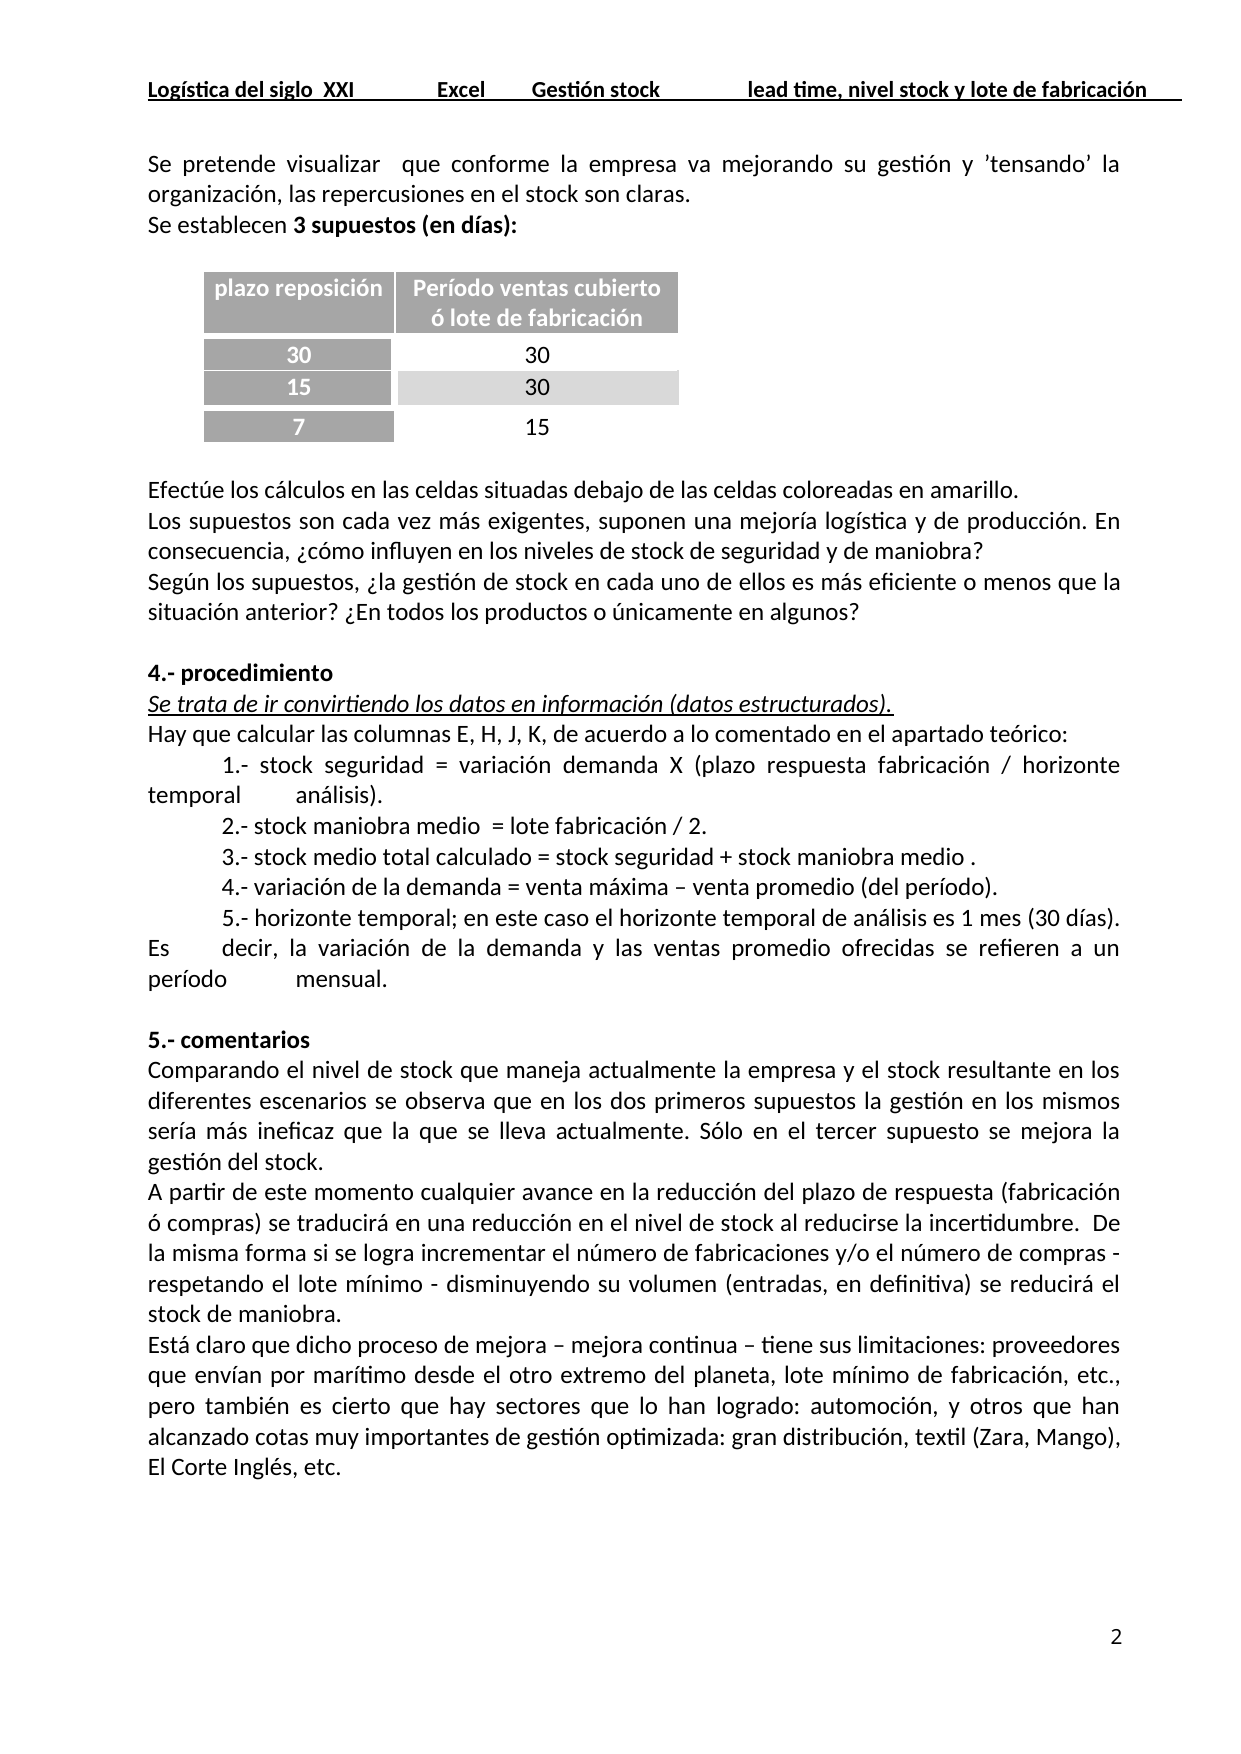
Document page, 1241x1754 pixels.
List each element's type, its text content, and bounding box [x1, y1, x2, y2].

text Se establecen 3 supuestos (en días): [148, 209, 1122, 239]
text 3.- stock medio total calculado = stock seguridad + stock maniobra medio . [148, 841, 1122, 871]
text 5.- comentarios [148, 1024, 1122, 1054]
table_cell 30 [398, 370, 679, 405]
text 5.- horizonte temporal; en este caso el horizonte temporal de análisis es 1 mes (30 días). Es decir, la variación de la demanda y las ventas promedio ofrecidas se refieren a un período mensual. [148, 902, 1122, 993]
text Comparando el nivel de stock que maneja actualmente la empresa y el stock resultante en los diferentes escenarios se observa que en los dos primeros supuestos la gestión en los mismos sería más ineficaz que la que se lleva actualmente. Sólo en el tercer supuesto se mejora la gestión del stock. [148, 1054, 1122, 1176]
text Según los supuestos, ¿la gestión de stock en cada uno de ellos es más eficiente o menos que la situación anterior? ¿En todos los productos o únicamente en algunos? [148, 566, 1122, 627]
text Hay que calcular las columnas E, H, J, K, de acuerdo a lo comentado en el apartado teórico: [148, 719, 1122, 749]
table_header Período ventas cubierto ó lote de fabricación [396, 272, 678, 333]
text Se pretende visualizar que conforme la empresa va mejorando su gestión y ’tensando’ la organización, las repercusiones en el stock son claras. [148, 148, 1122, 209]
text 4.- procedimiento [148, 658, 1122, 688]
table_cell 15 [204, 371, 391, 405]
text Los supuestos son cada vez más exigentes, suponen una mejoría logística y de producción. En consecuencia, ¿cómo influyen en los niveles de stock de seguridad y de maniobra? [148, 505, 1122, 566]
text 1.- stock seguridad = variación demanda X (plazo respuesta fabricación / horizonte temporal análisis). [148, 749, 1122, 810]
text A partir de este momento cualquier avance en la reducción del plazo de respuesta (fabricación ó compras) se traducirá en una reducción en el nivel de stock al reducirse la incertidumbre. De la misma forma si se logra incrementar el número de fabricaciones y/o el número de compras - respetando el lote mínimo - disminuyendo su volumen (entradas, en definitiva) se reducirá el stock de maniobra. [148, 1176, 1122, 1329]
table_cell 30 [398, 339, 679, 370]
table_cell 30 [204, 339, 391, 370]
text Efectúe los cálculos en las celdas situadas debajo de las celdas coloreadas en amarillo. [148, 474, 1122, 505]
text Se trata de ir convirtiendo los datos en información (datos estructurados). [148, 688, 1122, 719]
text Está claro que dicho proceso de mejora – mejora continua – tiene sus limitaciones: proveedores que envían por marítimo desde el otro extremo del planeta, lote mínimo de fabricación, etc., pero también es cierto que hay sectores que lo han logrado: automoción, y otros que han alcanzado cotas muy importantes de gestión optimizada: gran distribución, textil (Zara, Mango), El Corte Inglés, etc. [148, 1329, 1122, 1482]
table_cell 7 [204, 411, 394, 442]
table_cell 15 [396, 411, 678, 442]
text 4.- variación de la demanda = venta máxima – venta promedio (del período). [148, 871, 1122, 902]
table_header plazo reposición [204, 272, 394, 333]
text 2.- stock maniobra medio = lote fabricación / 2. [148, 810, 1122, 841]
